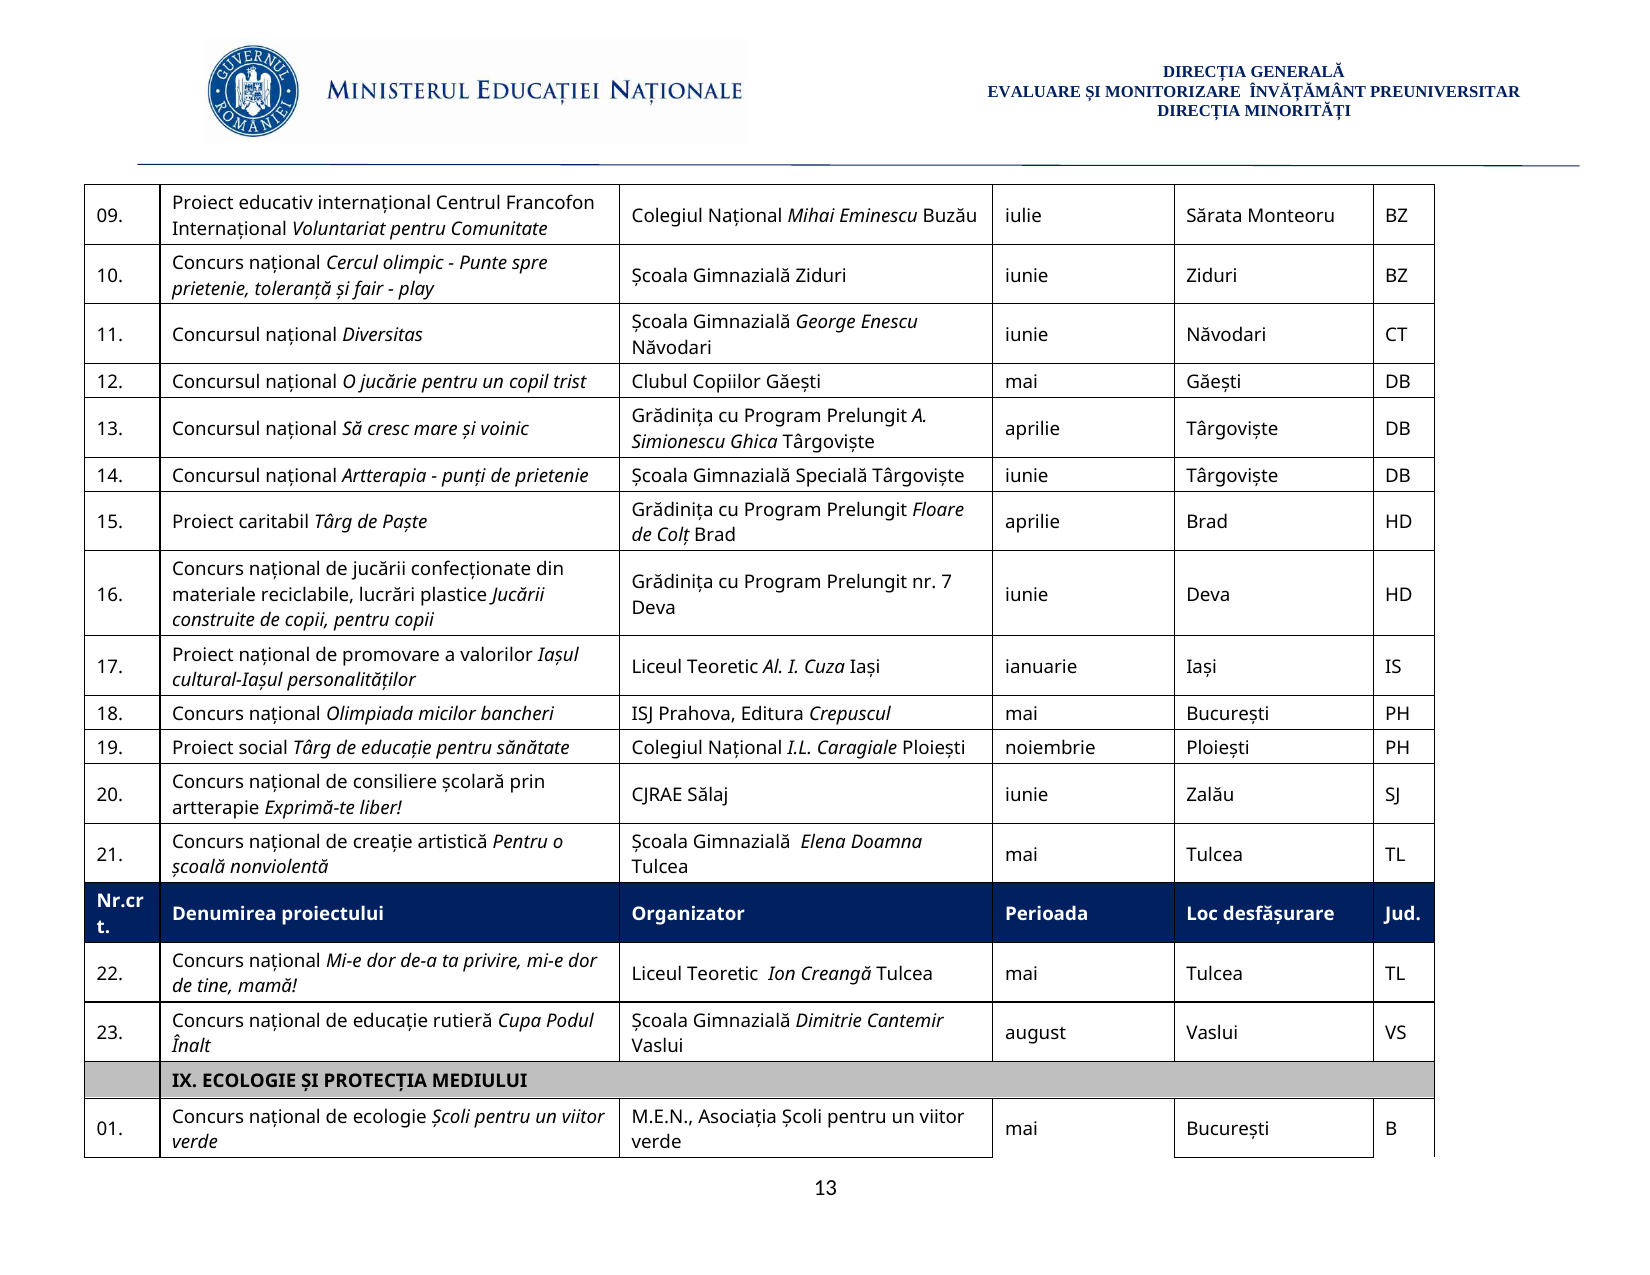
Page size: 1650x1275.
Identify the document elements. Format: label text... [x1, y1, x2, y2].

table_cell BZ [1374, 185, 1434, 244]
table_cell CJRAE Sălaj [620, 764, 992, 823]
table_cell Școala Gimnazială Dimitrie Cantemir Vaslui [620, 1003, 992, 1061]
table_cell PH [1374, 730, 1434, 763]
table_cell Proiect caritabil Târg de Paște [161, 492, 619, 550]
table_cell Organizator [620, 883, 992, 942]
table_cell noiembrie [993, 730, 1174, 763]
table_cell 11. [85, 304, 159, 363]
table_cell Liceul Teoretic Ion Creangă Tulcea [620, 943, 992, 1001]
table_cell august [993, 1003, 1174, 1061]
table_cell 23. [85, 1003, 159, 1061]
table_cell mai [993, 824, 1174, 882]
table_cell 15. [85, 492, 159, 550]
table_cell iunie [993, 764, 1174, 823]
table_cell 09. [85, 185, 159, 244]
table_cell ISJ Prahova, Editura Crepuscul [620, 696, 992, 729]
table_cell IS [1374, 636, 1434, 695]
table_cell 10. [85, 245, 159, 303]
table_cell Brad [1175, 492, 1373, 550]
table_cell iunie [993, 458, 1174, 491]
table_cell SJ [1374, 764, 1434, 823]
table_cell Iași [1175, 636, 1373, 695]
table_cell Sărata Monteoru [1175, 185, 1373, 244]
table_cell 12. [85, 364, 159, 397]
table_cell Târgoviște [1175, 398, 1373, 457]
table_cell Concursul național Artterapia - punți de prietenie [161, 458, 619, 491]
table_cell Târgoviște [1175, 458, 1373, 491]
table_cell [85, 1062, 159, 1097]
table_cell mai [993, 696, 1174, 729]
table_cell Concurs național Mi-e dor de-a ta privire, mi-e dor de tine, mamă! [161, 943, 619, 1001]
table_cell Concurs național Olimpiada micilor bancheri [161, 696, 619, 729]
table_cell Denumirea proiectului [161, 883, 619, 942]
table_cell Școala Gimnazială Specială Târgoviște [620, 458, 992, 491]
table_cell Proiect național de promovare a valorilor Iașul cultural-Iașul personalităților [161, 636, 619, 695]
table_cell Grădinița cu Program Prelungit nr. 7 Deva [620, 551, 992, 635]
table_cell Jud. [1374, 883, 1434, 942]
table_cell Concurs național de educație rutieră Cupa Podul Înalt [161, 1003, 619, 1061]
table_cell iunie [993, 551, 1174, 635]
table_cell TL [1374, 824, 1434, 882]
table_cell HD [1374, 551, 1434, 635]
table_cell Concurs național de ecologie Școli pentru un viitor verde [161, 1099, 619, 1157]
table_cell mai [993, 1099, 1174, 1157]
table_cell ianuarie [993, 636, 1174, 695]
table_cell Școala Gimnazială George Enescu Năvodari [620, 304, 992, 363]
table_cell Nr.crt. [85, 883, 159, 942]
table_cell Școala Gimnazială Elena Doamna Tulcea [620, 824, 992, 882]
table_cell 22. [85, 943, 159, 1001]
table_cell Deva [1175, 551, 1373, 635]
table_cell mai [993, 943, 1174, 1001]
table_cell aprilie [993, 492, 1174, 550]
table_cell Concurs național Cercul olimpic - Punte spre prietenie, toleranță și fair - play [161, 245, 619, 303]
table_cell iunie [993, 304, 1174, 363]
table_cell Grădinița cu Program Prelungit A. Simionescu Ghica Târgoviște [620, 398, 992, 457]
table_cell iunie [993, 245, 1174, 303]
table_cell Proiect social Târg de educație pentru sănătate [161, 730, 619, 763]
table_cell 14. [85, 458, 159, 491]
table_cell 17. [85, 636, 159, 695]
table_cell Concurs național de jucării confecționate din materiale reciclabile, lucrări plastice Jucării construite de copii, pentru copii [161, 551, 619, 635]
table_cell VS [1374, 1003, 1434, 1061]
table_cell Proiect educativ internațional Centrul Francofon Internațional Voluntariat pentru Comunitate [161, 185, 619, 244]
picture [203, 38, 749, 143]
table_cell Ploiești [1175, 730, 1373, 763]
table_cell BZ [1374, 245, 1434, 303]
table_cell 21. [85, 824, 159, 882]
table_cell PH [1374, 696, 1434, 729]
table_cell 01. [85, 1099, 159, 1157]
table_cell Ziduri [1175, 245, 1373, 303]
table_cell Concursul național O jucărie pentru un copil trist [161, 364, 619, 397]
table_cell M.E.N., Asociația Școli pentru un viitor verde [620, 1099, 992, 1157]
table_cell Liceul Teoretic Al. I. Cuza Iași [620, 636, 992, 695]
table_cell 20. [85, 764, 159, 823]
table_cell Tulcea [1175, 824, 1373, 882]
table_cell Loc desfăşurare [1175, 883, 1373, 942]
table_cell iulie [993, 185, 1174, 244]
table_cell aprilie [993, 398, 1174, 457]
table_cell HD [1374, 492, 1434, 550]
table_cell DB [1374, 364, 1434, 397]
table_cell Colegiul Național Mihai Eminescu Buzău [620, 185, 992, 244]
table_cell Concurs național de consiliere școlară prin artterapie Exprimă-te liber! [161, 764, 619, 823]
table_cell Colegiul Național I.L. Caragiale Ploiești [620, 730, 992, 763]
table_cell CT [1374, 304, 1434, 363]
table_cell Năvodari [1175, 304, 1373, 363]
table_cell Concursul național Diversitas [161, 304, 619, 363]
table_cell Clubul Copiilor Găești [620, 364, 992, 397]
table_cell Zalău [1175, 764, 1373, 823]
table_cell mai [993, 364, 1174, 397]
table_cell 16. [85, 551, 159, 635]
table_cell Concursul național Să cresc mare și voinic [161, 398, 619, 457]
table_cell Tulcea [1175, 943, 1373, 1001]
table_cell Perioada [993, 883, 1174, 942]
table_cell 18. [85, 696, 159, 729]
table_cell București [1175, 696, 1373, 729]
table_cell Vaslui [1175, 1003, 1373, 1061]
table_cell 19. [85, 730, 159, 763]
table_cell IX. ECOLOGIE ȘI PROTECȚIA MEDIULUI [161, 1062, 1434, 1097]
table_cell 13. [85, 398, 159, 457]
table_cell TL [1374, 943, 1434, 1001]
table_cell Concurs național de creație artistică Pentru o școală nonviolentă [161, 824, 619, 882]
table_cell DB [1374, 458, 1434, 491]
table_cell București [1175, 1099, 1373, 1157]
table_cell B [1374, 1099, 1434, 1157]
table_cell DB [1374, 398, 1434, 457]
table_cell Școala Gimnazială Ziduri [620, 245, 992, 303]
table_cell Grădinița cu Program Prelungit Floare de Colț Brad [620, 492, 992, 550]
table_cell Găești [1175, 364, 1373, 397]
